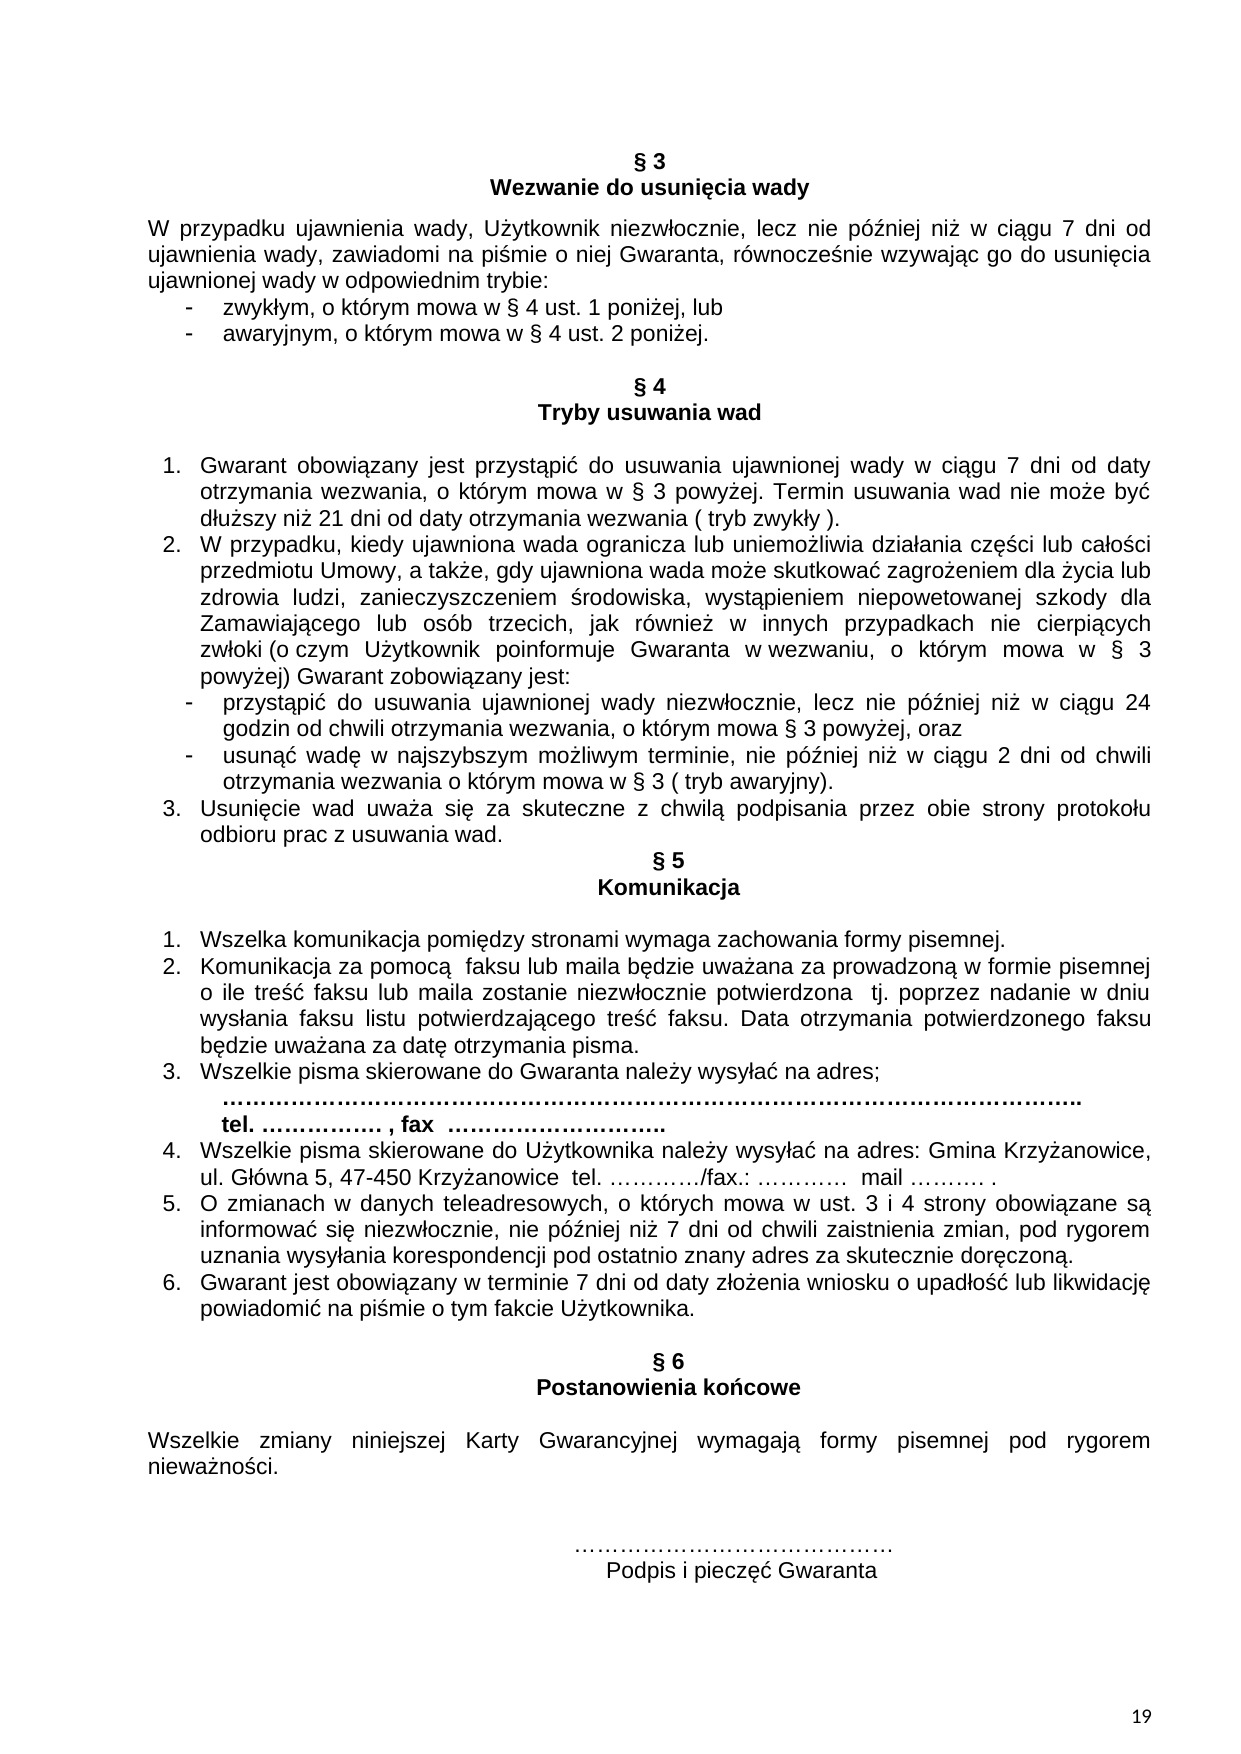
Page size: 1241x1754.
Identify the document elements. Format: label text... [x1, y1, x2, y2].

list awaryjnym, o którym mowa w § 4 ust. 2 poniżej. [185, 320, 1152, 346]
text Komunikacja [185, 873, 1152, 900]
text Postanowienia końcowe [185, 1374, 1152, 1401]
list O zmianach w danych teleadresowych, o których mowa w ust. 3 i 4 strony obowiązane są informować się niezwłocznie, nie później niż 7 dni od chwili zaistnienia zmian, pod rygorem uznania wysyłania korespondencji pod ostatnio znany adres za skutecznie doręczoną. [162, 1190, 1152, 1269]
list Wszelkie pisma skierowane do Użytkownika należy wysyłać na adres: Gmina Krzyżanowice, ul. Główna 5, 47-450 Krzyżanowice tel. …………/fax.: ………… mail ………. . [162, 1137, 1152, 1190]
list Gwarant jest obowiązany w terminie 7 dni od daty złożenia wniosku o upadłość lub likwidację powiadomić na piśmie o tym fakcie Użytkownika. [162, 1269, 1152, 1322]
list Wszelkie pisma skierowane do Gwaranta należy wysyłać na adres; [162, 1058, 1152, 1084]
list usunąć wadę w najszybszym możliwym terminie, nie później niż w ciągu 2 dni od chwili otrzymania wezwania o którym mowa w § 3 ( tryb awaryjny). [185, 742, 1152, 794]
text § 3 [148, 148, 1152, 174]
list Usunięcie wad uważa się za skuteczne z chwilą podpisania przez obie strony protokołu odbioru prac z usuwania wad. [162, 794, 1152, 847]
list Wszelka komunikacja pomiędzy stronami wymaga zachowania formy pisemnej. [162, 926, 1152, 953]
list przystąpić do usuwania ujawnionej wady niezwłocznie, lecz nie później niż w ciągu 24 godzin od chwili otrzymania wezwania, o którym mowa § 3 powyżej, oraz [185, 689, 1152, 742]
list Gwarant obowiązany jest przystąpić do usuwania ujawnionej wady w ciągu 7 dni od daty otrzymania wezwania, o którym mowa w § 3 powyżej. Termin usuwania wad nie może być dłuższy niż 21 dni od daty otrzymania wezwania ( tryb zwykły ). [162, 452, 1152, 531]
text § 5 [185, 847, 1152, 873]
text Wszelkie zmiany niniejszej Karty Gwarancyjnej wymagają formy pisemnej pod rygorem nieważności. [148, 1427, 1152, 1480]
text ………………………………………………………………………………………………….. tel. ……………. , fax ……………………….. [221, 1084, 1152, 1137]
text W przypadku ujawnienia wady, Użytkownik niezwłocznie, lecz nie później niż w ciągu 7 dni od ujawnienia wady, zawiadomi na piśmie o niej Gwaranta, równocześnie wzywając go do usunięcia ujawnionej wady w odpowiednim trybie: [148, 215, 1152, 294]
text § 4 [148, 373, 1152, 399]
text …………………………………… [185, 1531, 1152, 1557]
text § 6 [185, 1348, 1152, 1374]
list zwykłym, o którym mowa w § 4 ust. 1 poniżej, lub [185, 294, 1152, 320]
text Wezwanie do usunięcia wady [148, 174, 1152, 200]
list W przypadku, kiedy ujawniona wada ogranicza lub uniemożliwia działania części lub całości przedmiotu Umowy, a także, gdy ujawniona wada może skutkować zagrożeniem dla życia lub zdrowia ludzi, zanieczyszczeniem środowiska, wystąpieniem niepowetowanej szkody dla Zamawiającego lub osób trzecich, jak również w innych przypadkach nie cierpiących zwłoki (o czym Użytkownik poinformuje Gwaranta w wezwaniu, o którym mowa w § 3 powyżej) Gwarant zobowiązany jest: [162, 531, 1152, 689]
text Tryby usuwania wad [148, 399, 1152, 426]
text Podpis i pieczęć Gwaranta [148, 1557, 1152, 1583]
list Komunikacja za pomocą faksu lub maila będzie uważana za prowadzoną w formie pisemnej o ile treść faksu lub maila zostanie niezwłocznie potwierdzona tj. poprzez nadanie w dniu wysłania faksu listu potwierdzającego treść faksu. Data otrzymania potwierdzonego faksu będzie uważana za datę otrzymania pisma. [162, 953, 1152, 1058]
